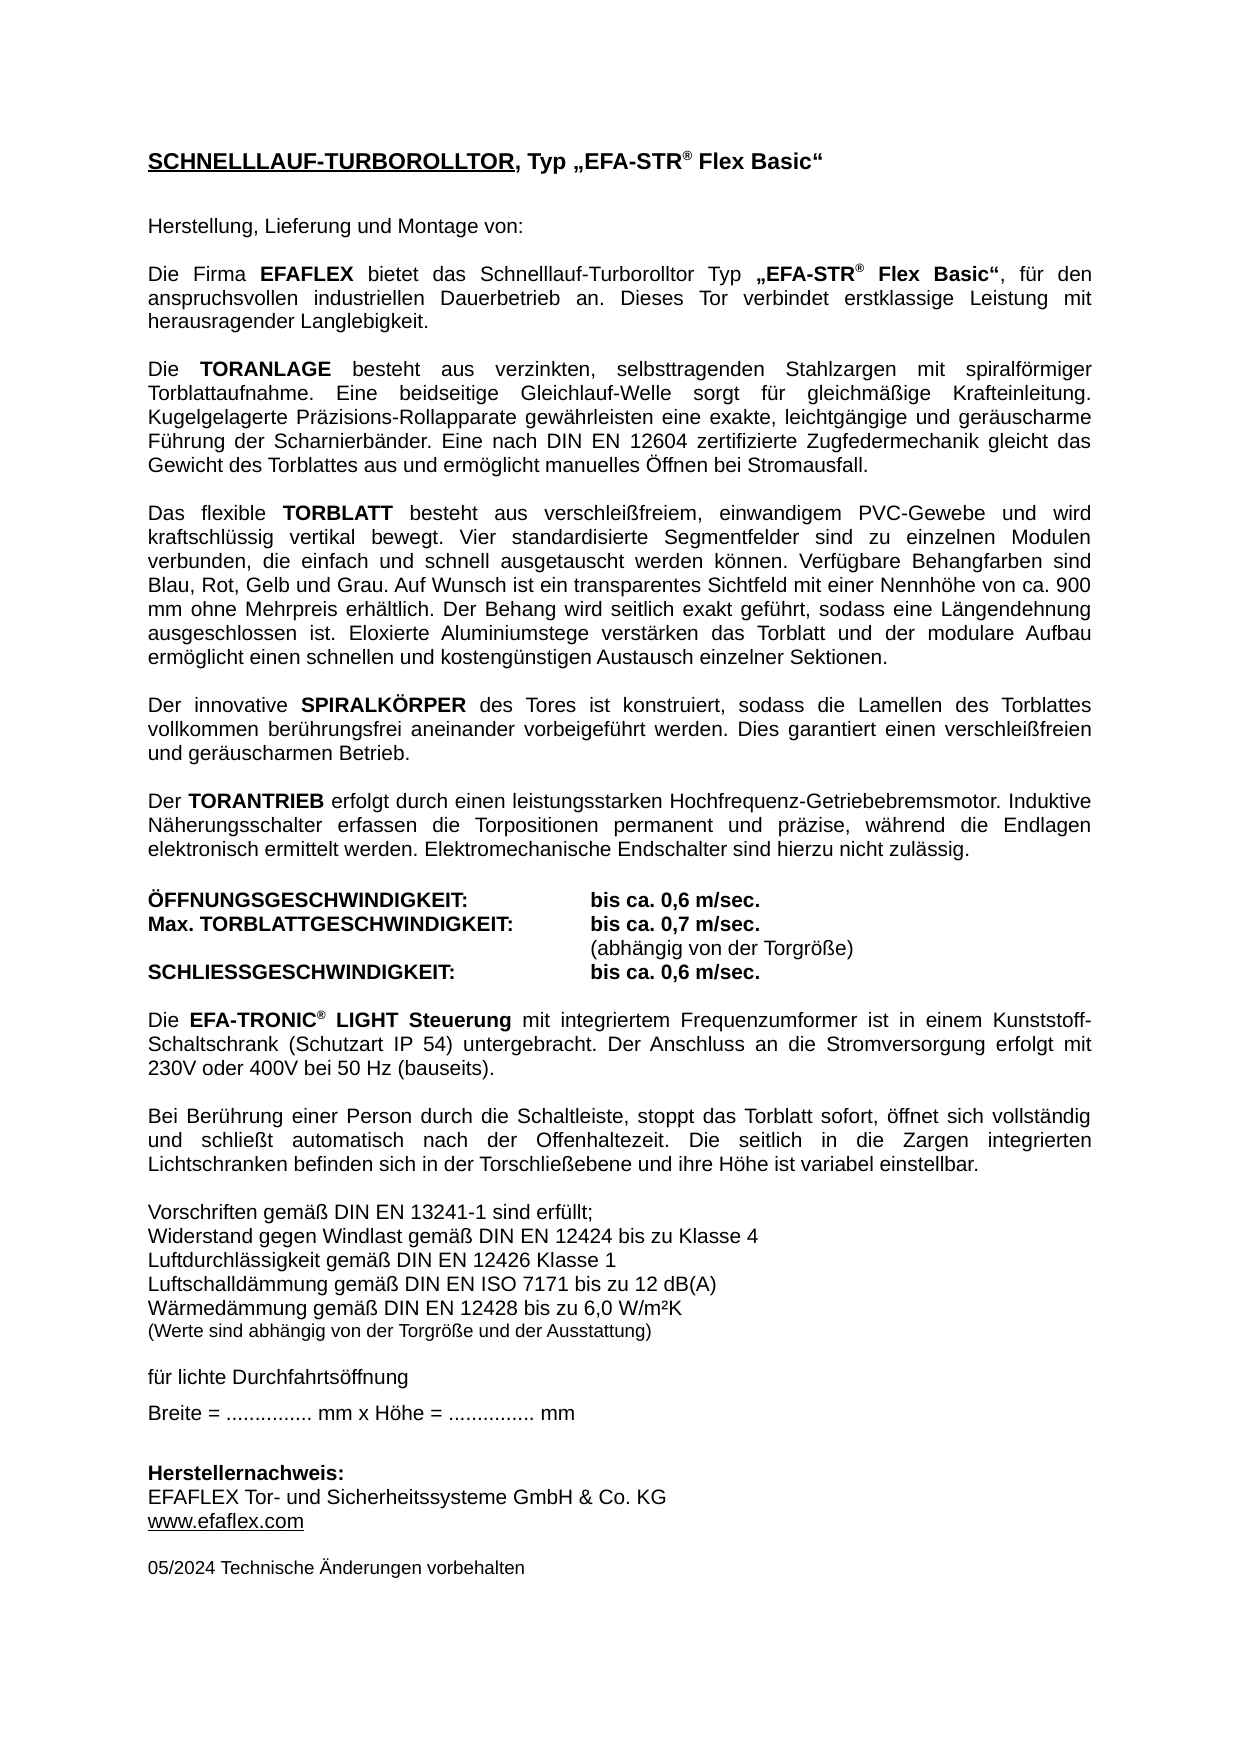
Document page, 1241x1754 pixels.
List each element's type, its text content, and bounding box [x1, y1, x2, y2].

text Die EFA-TRONIC® LIGHT Steuerung mit integriertem Frequenzumformer ist in einem Kunststoff-Schaltschrank (Schutzart IP 54) untergebracht. Der Anschluss an die Stromversorgung erfolgt mit 230V oder 400V bei 50 Hz (bauseits). [148, 1008, 1093, 1080]
text Der TORANTRIEB erfolgt durch einen leistungsstarken Hochfrequenz-Getriebebremsmotor. Induktive Näherungsschalter erfassen die Torpositionen permanent und präzise, während die Endlagen elektronisch ermittelt werden. Elektromechanische Endschalter sind hierzu nicht zulässig. [148, 788, 1093, 860]
text SCHLIESSGESCHWINDIGKEIT: bis ca. 0,6 m/sec. [148, 960, 1093, 984]
text Luftschalldämmung gemäß DIN EN ISO 7171 bis zu 12 dB(A) [148, 1272, 1093, 1296]
text Bei Berührung einer Person durch die Schaltleiste, stoppt das Torblatt sofort, öffnet sich vollständig und schließt automatisch nach der Offenhaltezeit. Die seitlich in die Zargen integrierten Lichtschranken befinden sich in der Torschließebene und ihre Höhe ist variabel einstellbar. [148, 1104, 1093, 1176]
text Wärmedämmung gemäß DIN EN 12428 bis zu 6,0 W/m²K [148, 1296, 1093, 1319]
text Die TORANLAGE besteht aus verzinkten, selbsttragenden Stahlzargen mit spiralförmiger Torblattaufnahme. Eine beidseitige Gleichlauf-Welle sorgt für gleichmäßige Krafteinleitung. Kugelgelagerte Präzisions-Rollapparate gewährleisten eine exakte, leichtgängige und geräuscharme Führung der Scharnierbänder. Eine nach DIN EN 12604 zertifizierte Zugfedermechanik gleicht das Gewicht des Torblattes aus und ermöglicht manuelles Öffnen bei Stromausfall. [148, 357, 1093, 477]
text Luftdurchlässigkeit gemäß DIN EN 12426 Klasse 1 [148, 1248, 1093, 1272]
text EFAFLEX Tor- und Sicherheitssysteme GmbH & Co. KG [148, 1485, 1093, 1509]
text (abhängig von der Torgröße) [516, 936, 1093, 960]
text Die Firma EFAFLEX bietet das Schnelllauf-Turborolltor Typ „EFA-STR® Flex Basic“, für den anspruchsvollen industriellen Dauerbetrieb an. Dieses Tor verbindet erstklassige Leistung mit herausragender Langlebigkeit. [148, 261, 1093, 333]
text (Werte sind abhängig von der Torgröße und der Ausstattung) [148, 1319, 1093, 1341]
text Vorschriften gemäß DIN EN 13241-1 sind erfüllt; [148, 1200, 1093, 1224]
text für lichte Durchfahrtsöffnung [148, 1365, 1093, 1389]
text Herstellernachweis: [148, 1461, 1093, 1485]
text www.efaflex.com [148, 1509, 1093, 1533]
text ÖFFNUNGSGESCHWINDIGKEIT: bis ca. 0,6 m/sec. [148, 888, 1093, 912]
text 05/2024 Technische Änderungen vorbehalten [148, 1557, 1093, 1578]
text SCHNELLLAUF-TURBOROLLTOR, Typ „EFA-STR® Flex Basic“ [148, 148, 1093, 174]
text Herstellung, Lieferung und Montage von: [148, 213, 1093, 237]
text Breite = ............... mm x Höhe = ............... mm [148, 1401, 1093, 1425]
text Der innovative SPIRALKÖRPER des Tores ist konstruiert, sodass die Lamellen des Torblattes vollkommen berührungsfrei aneinander vorbeigeführt werden. Dies garantiert einen verschleißfreien und geräuscharmen Betrieb. [148, 693, 1093, 764]
text Das flexible TORBLATT besteht aus verschleißfreiem, einwandigem PVC-Gewebe und wird kraftschlüssig vertikal bewegt. Vier standardisierte Segmentfelder sind zu einzelnen Modulen verbunden, die einfach und schnell ausgetauscht werden können. Verfügbare Behangfarben sind Blau, Rot, Gelb und Grau. Auf Wunsch ist ein transparentes Sichtfeld mit einer Nennhöhe von ca. 900 mm ohne Mehrpreis erhältlich. Der Behang wird seitlich exakt geführt, sodass eine Längendehnung ausgeschlossen ist. Eloxierte Aluminiumstege verstärken das Torblatt und der modulare Aufbau ermöglicht einen schnellen und kostengünstigen Austausch einzelner Sektionen. [148, 501, 1093, 669]
text Max. TORBLATTGESCHWINDIGKEIT: bis ca. 0,7 m/sec. [148, 912, 1093, 936]
text Widerstand gegen Windlast gemäß DIN EN 12424 bis zu Klasse 4 [148, 1224, 1093, 1248]
